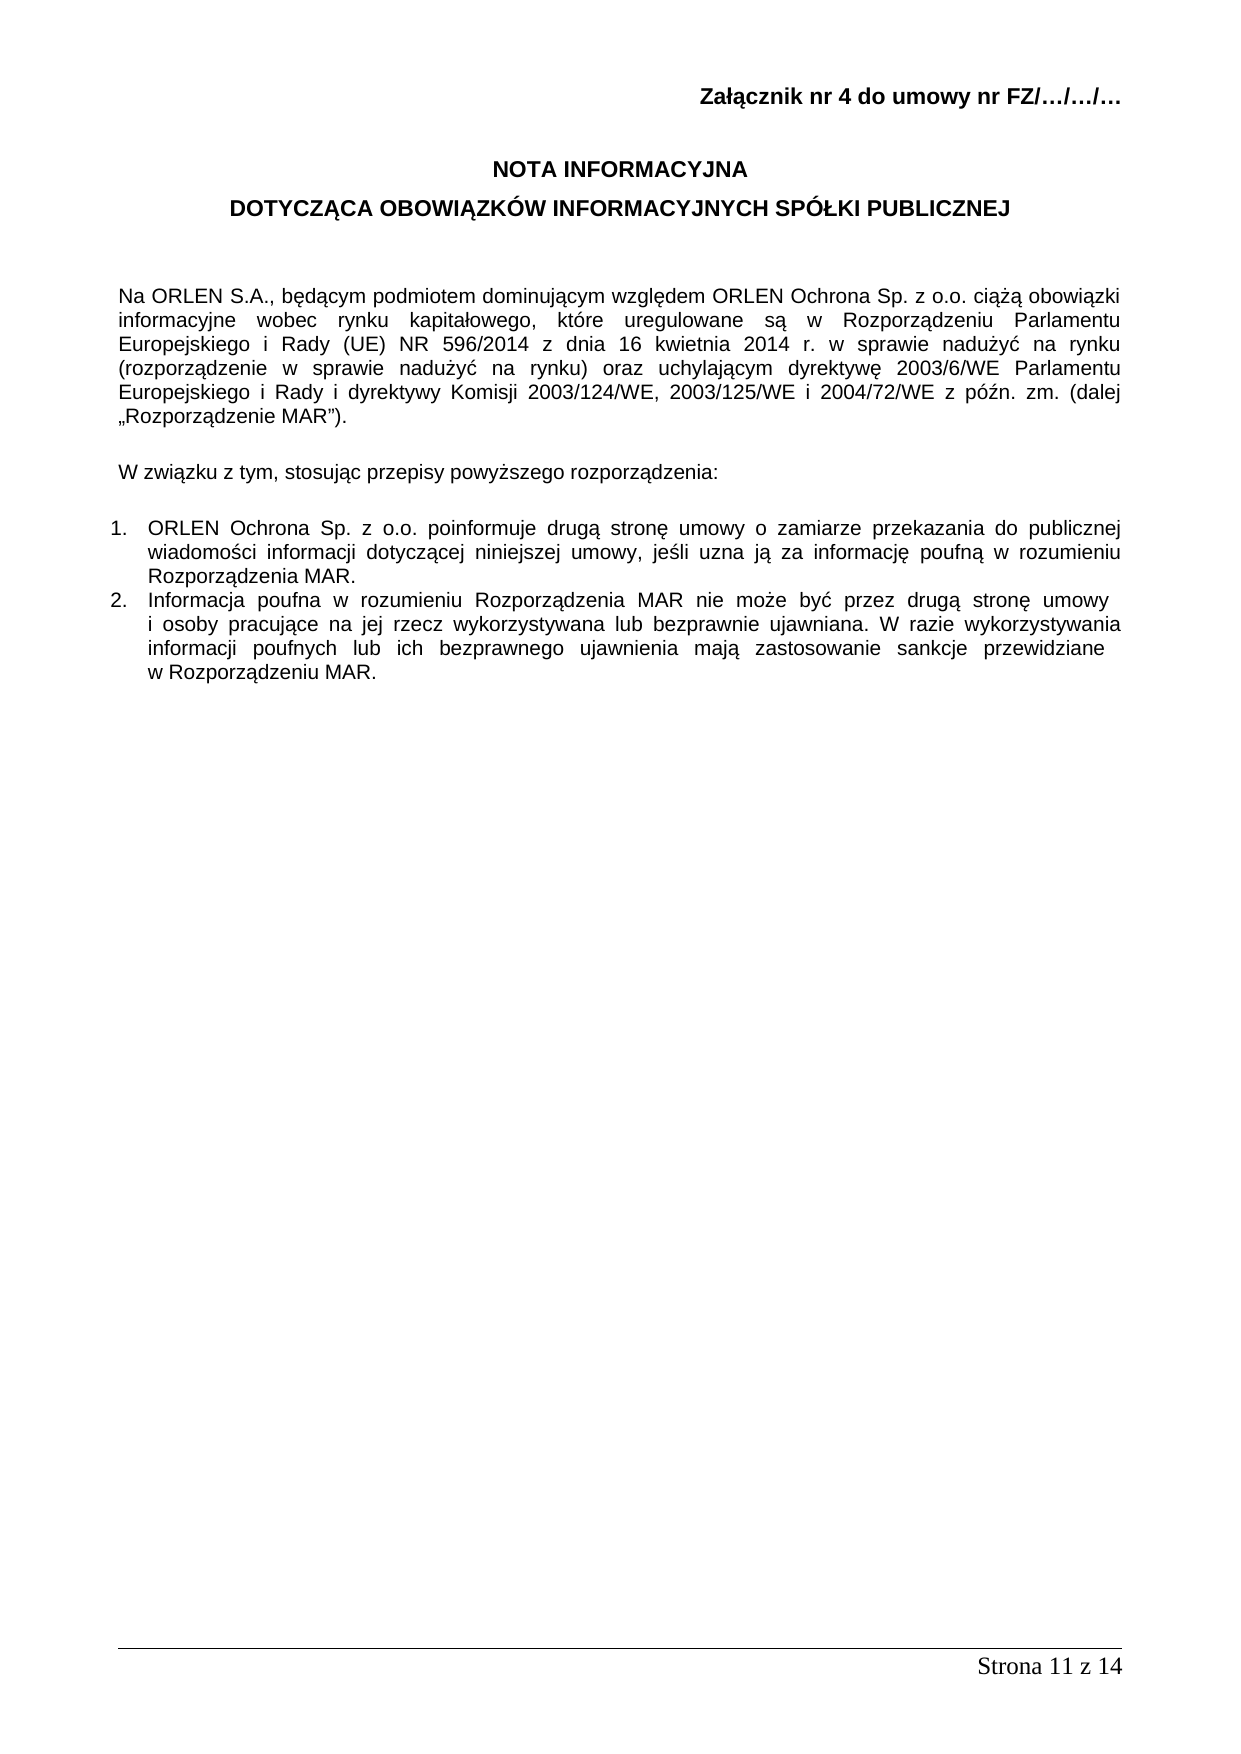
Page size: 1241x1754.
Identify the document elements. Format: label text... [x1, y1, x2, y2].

text dotycząca obowiązków informacyjnych spółki publicznej [118, 195, 1122, 221]
text NOTA INFORMACYJNA [118, 156, 1122, 182]
text Na ORLEN S.A., będącym podmiotem dominującym względem ORLEN Ochrona Sp. z o.o. ciążą obowiązki informacyjne wobec rynku kapitałowego, które uregulowane są w Rozporządzeniu Parlamentu Europejskiego i Rady (UE) NR 596/2014 z dnia 16 kwietnia 2014 r. w sprawie nadużyć na rynku (rozporządzenie w sprawie nadużyć na rynku) oraz uchylającym dyrektywę 2003/6/WE Parlamentu Europejskiego i Rady i dyrektywy Komisji 2003/124/WE, 2003/125/WE i 2004/72/WE z późn. zm. (dalej „Rozporządzenie MAR”). [118, 284, 1122, 428]
list Informacja poufna w rozumieniu Rozporządzenia MAR nie może być przez drugą stronę umowy i osoby pracujące na jej rzecz wykorzystywana lub bezprawnie ujawniana. W razie wykorzystywania informacji poufnych lub ich bezprawnego ujawnienia mają zastosowanie sankcje przewidziane w Rozporządzeniu MAR. [110, 588, 1122, 684]
text Załącznik nr 4 do umowy nr FZ/…/…/… [118, 83, 1122, 109]
list ORLEN Ochrona Sp. z o.o. poinformuje drugą stronę umowy o zamiarze przekazania do publicznej wiadomości informacji dotyczącej niniejszej umowy, jeśli uzna ją za informację poufną w rozumieniu Rozporządzenia MAR. [110, 516, 1122, 588]
text W związku z tym, stosując przepisy powyższego rozporządzenia: [118, 460, 1122, 484]
